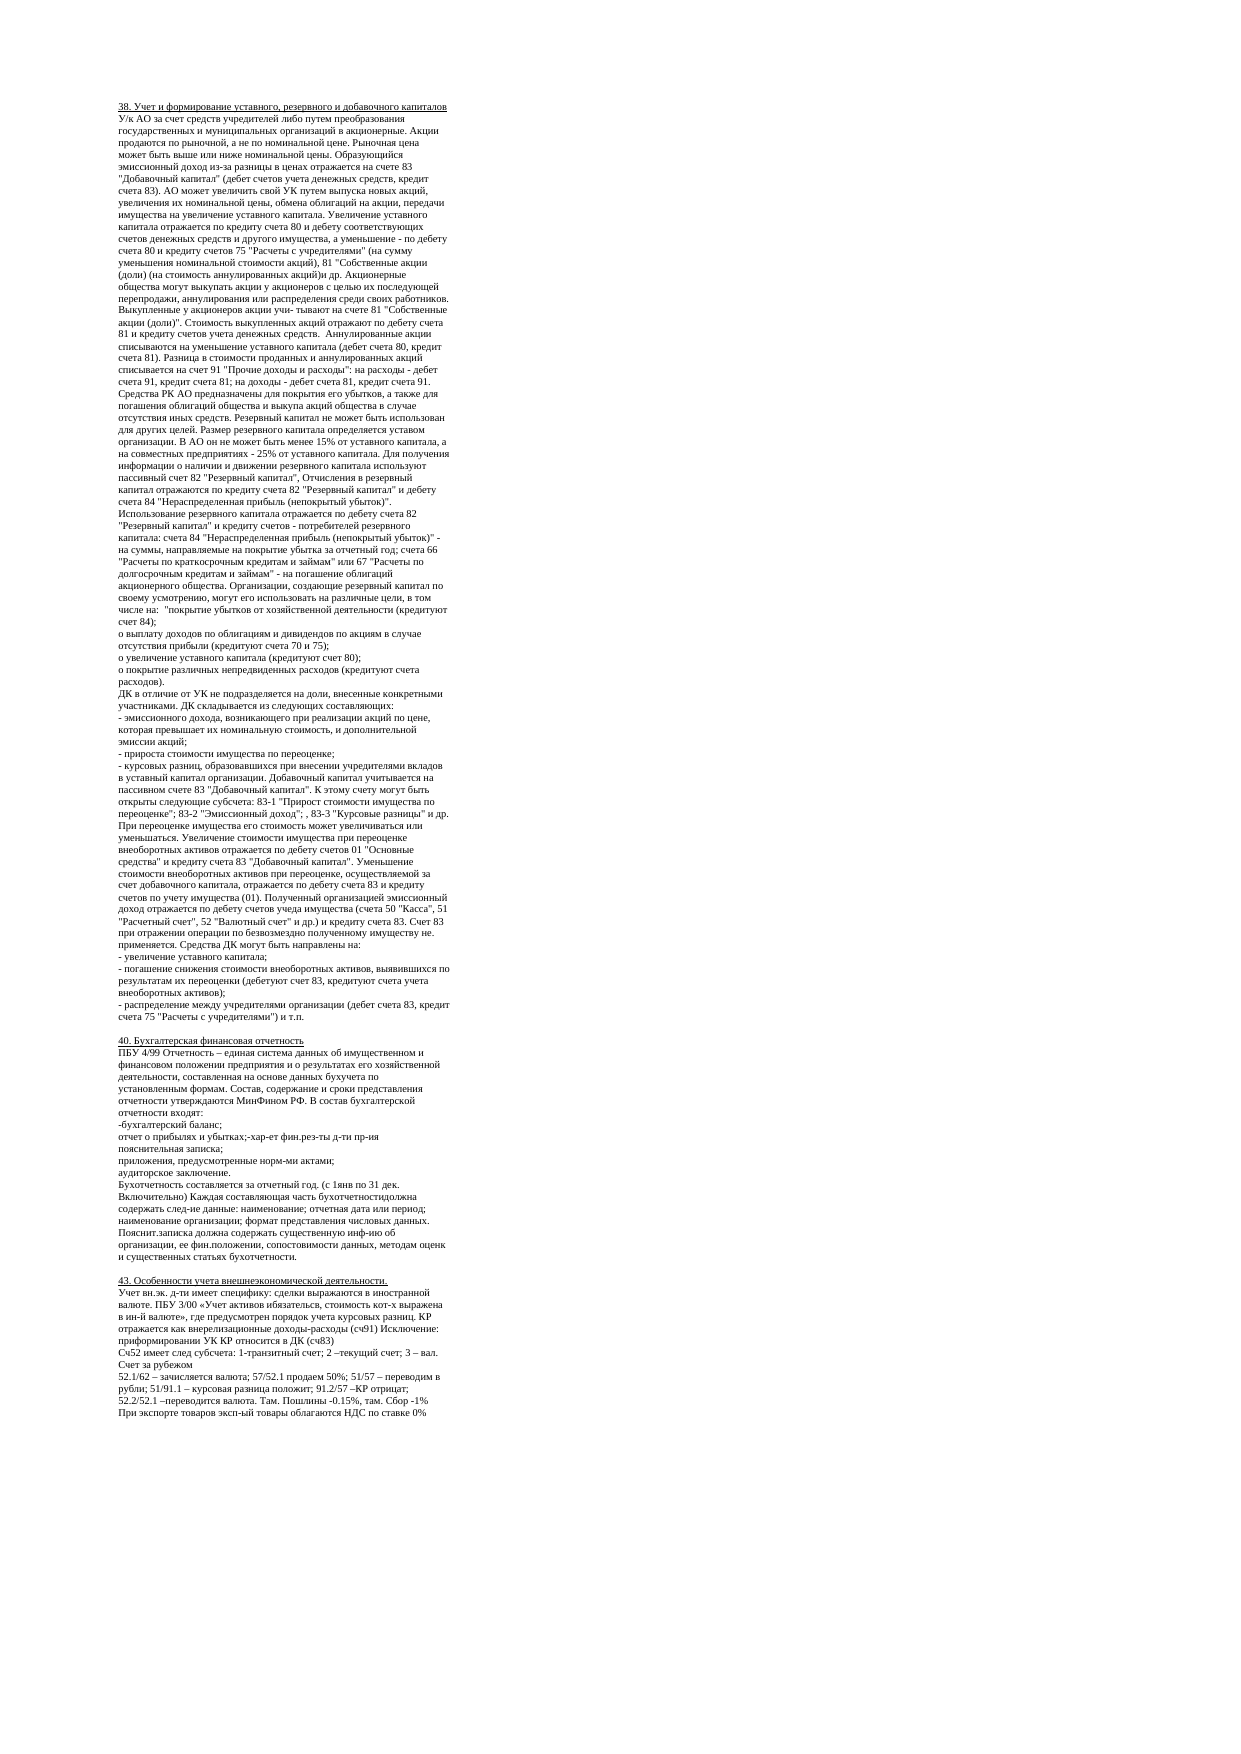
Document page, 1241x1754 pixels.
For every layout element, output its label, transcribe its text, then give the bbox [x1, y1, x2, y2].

text o выплату доходов по облигациям и дивидендов по акциям в случае отсутствия прибыли (кредитуют счета 70 и 75); [118, 628, 450, 652]
text - распределение между учредителями организации (дебет счета 83, кредит счета 75 "Расчеты с учредителями") и т.п. [118, 999, 450, 1023]
text Сч52 имеет след субсчета: 1-транзитный счет; 2 –текущий счет; 3 – вал. Счет за рубежом [118, 1346, 450, 1370]
text - погашение снижения стоимости внеоборотных активов, выявившихся по результатам их переоценки (дебетуют счет 83, кредитуют счета учета внеоборотных активов); [118, 963, 450, 999]
text ПБУ 4/99 Отчетность – единая система данных об имущественном и финансовом положении предприятия и о результатах его хозяйственной деятельности, составленная на основе данных бухучета по установленным формам. Состав, содержание и сроки представления отчетности утверждаются МинФином РФ. В состав бухгалтерской отчетности входят: [118, 1047, 450, 1119]
text У/к АО за счет средств учредителей либо путем преобразования государственных и муниципальных организаций в акционерные. Акции продаются по рыночной, а не по номинальной цене. Рыночная цена может быть выше или ниже номинальной цены. Образующийся эмиссионный доход из-за разницы в ценах отражается на счете 83 "Добавочный капитал" (дебет счетов учета денежных средств, кредит счета 83). АО может увеличить свой УК путем выпуска новых акций, увеличения их номинальной цены, обмена облигаций на акции, передачи имущества на увеличение уставного капитала. Увеличение уставного капитала отражается по кредиту счета 80 и дебету соответствующих счетов денежных средств и другого имущества, а уменьшение - по дебету счета 80 и кредиту счетов 75 "Расчеты с учредителями" (на сумму уменьшения номинальной стоимости акций), 81 "Собственные акции (доли) (на стоимость аннулированных акций)и др. Акционерные общества могут выкупать акции у акционеров с целью их последующей перепродажи, аннулирования или распределения среди своих работников. Выкупленные у акционеров акции учи- тывают на счете 81 "Собственные акции (доли)". Стоимость выкупленных акций отражают по дебету счета 81 и кредиту счетов учета денежных средств. Аннулированные акции списываются на уменьшение уставного капитала (дебет счета 80, кредит счета 81). Разница в стоимости проданных и аннулированных акций списывается на счет 91 "Прочие доходы и расходы": на расходы - дебет счета 91, кредит счета 81; на доходы - дебет счета 81, кредит счета 91. [118, 113, 450, 388]
text - курсовых разниц, образовавшихся при внесении учредителями вкладов в уставный капитал организации. Добавочный капитал учитывается на пассивном счете 83 "Добавочный капитал". К этому счету могут быть открыты следующие субсчета: 83-1 "Прирост стоимости имущества по переоценке"; 83-2 "Эмиссионный доход"; , 83-3 "Курсовые разницы" и др. При переоценке имущества его стоимость может увеличиваться или уменьшаться. Увеличение стоимости имущества при переоценке внеоборотных активов отражается по дебету счетов 01 "Основные средства" и кредиту счета 83 "Добавочный капитал". Уменьшение стоимости внеоборотных активов при переоценке, осуществляемой за счет добавочного капитала, отражается по дебету счета 83 и кредиту счетов по учету имущества (01). Полученный организацией эмиссионный доход отражается по дебету счетов учеда имущества (счета 50 "Касса", 51 "Расчетный счет", 52 "Валютный счет" и др.) и кредиту счета 83. Счет 83 при отражении операции по безвозмездно полученному имуществу не. применяется. Средства ДК могут быть направлены на: [118, 759, 450, 951]
text ДК в отличие от УК не подразделяется на доли, внесенные конкретными участниками. ДК складывается из следующих составляющих: [118, 688, 450, 712]
text 43. Особенности учета внешнеэкономической деятельности. [118, 1274, 450, 1287]
text o покрытие различных непредвиденных расходов (кредитуют счета расходов). [118, 664, 450, 688]
text Средства РК АО предназначены для покрытия его убытков, а также для погашения облигаций общества и выкупа акций общества в случае отсутствия иных средств. Резервный капитал не может быть использован для других целей. Размер резервного капитала определяется уставом организации. В АО он не может быть менее 15% от уставного капитала, а на совместных предприятиях - 25% от уставного капитала. Для получения информации о наличии и движении резервного капитала используют пассивный счет 82 "Резервный капитал", Отчисления в резервный капитал отражаются по кредиту счета 82 "Резервный капитал" и дебету счета 84 "Нераспределенная прибыль (непокрытый убыток)". Использование резервного капитала отражается по дебету счета 82 "Резервный капитал" и кредиту счетов - потребителей резервного капитала: счета 84 "Нераспределенная прибыль (непокрытый убыток)" - на суммы, направляемые на покрытие убытка за отчетный год; счета 66 "Расчеты по краткосрочным кредитам и займам" или 67 "Расчеты по долгосрочным кредитам и займам" - на погашение облигаций акционерного общества. Организации, создающие резервный капитал по своему усмотрению, могут его использовать на различные цели, в том числе на: "покрытие убытков от хозяйственной деятельности (кредитуют счет 84); [118, 388, 450, 628]
text Учет вн.эк. д-ти имеет специфику: сделки выражаются в иностранной валюте. ПБУ 3/00 «Учет активов ибязательсв, стоимость кот-х выражена в ин-й валюте», где предусмотрен порядок учета курсовых разниц. КР отражается как внерелизационные доходы-расходы (сч91) Исключение: приформировании УК КР относится в ДК (сч83) [118, 1287, 450, 1346]
text Бухотчетность составляется за отчетный год. (с 1янв по 31 дек. Включительно) Каждая составляющая часть бухотчетностидолжна содержать след-ие данные: наименование; отчетная дата или период; наименование организации; формат представления числовых данных. Пояснит.записка должна содержать существенную инф-ию об организации, ее фин.положении, сопостовимости данных, методам оценк и существенных статьях бухотчетности. [118, 1179, 450, 1263]
text - эмиссионного дохода, возникающего при реализации акций по цене, которая превышает их номинальную стоимость, и дополнительной эмиссии акций; [118, 712, 450, 747]
